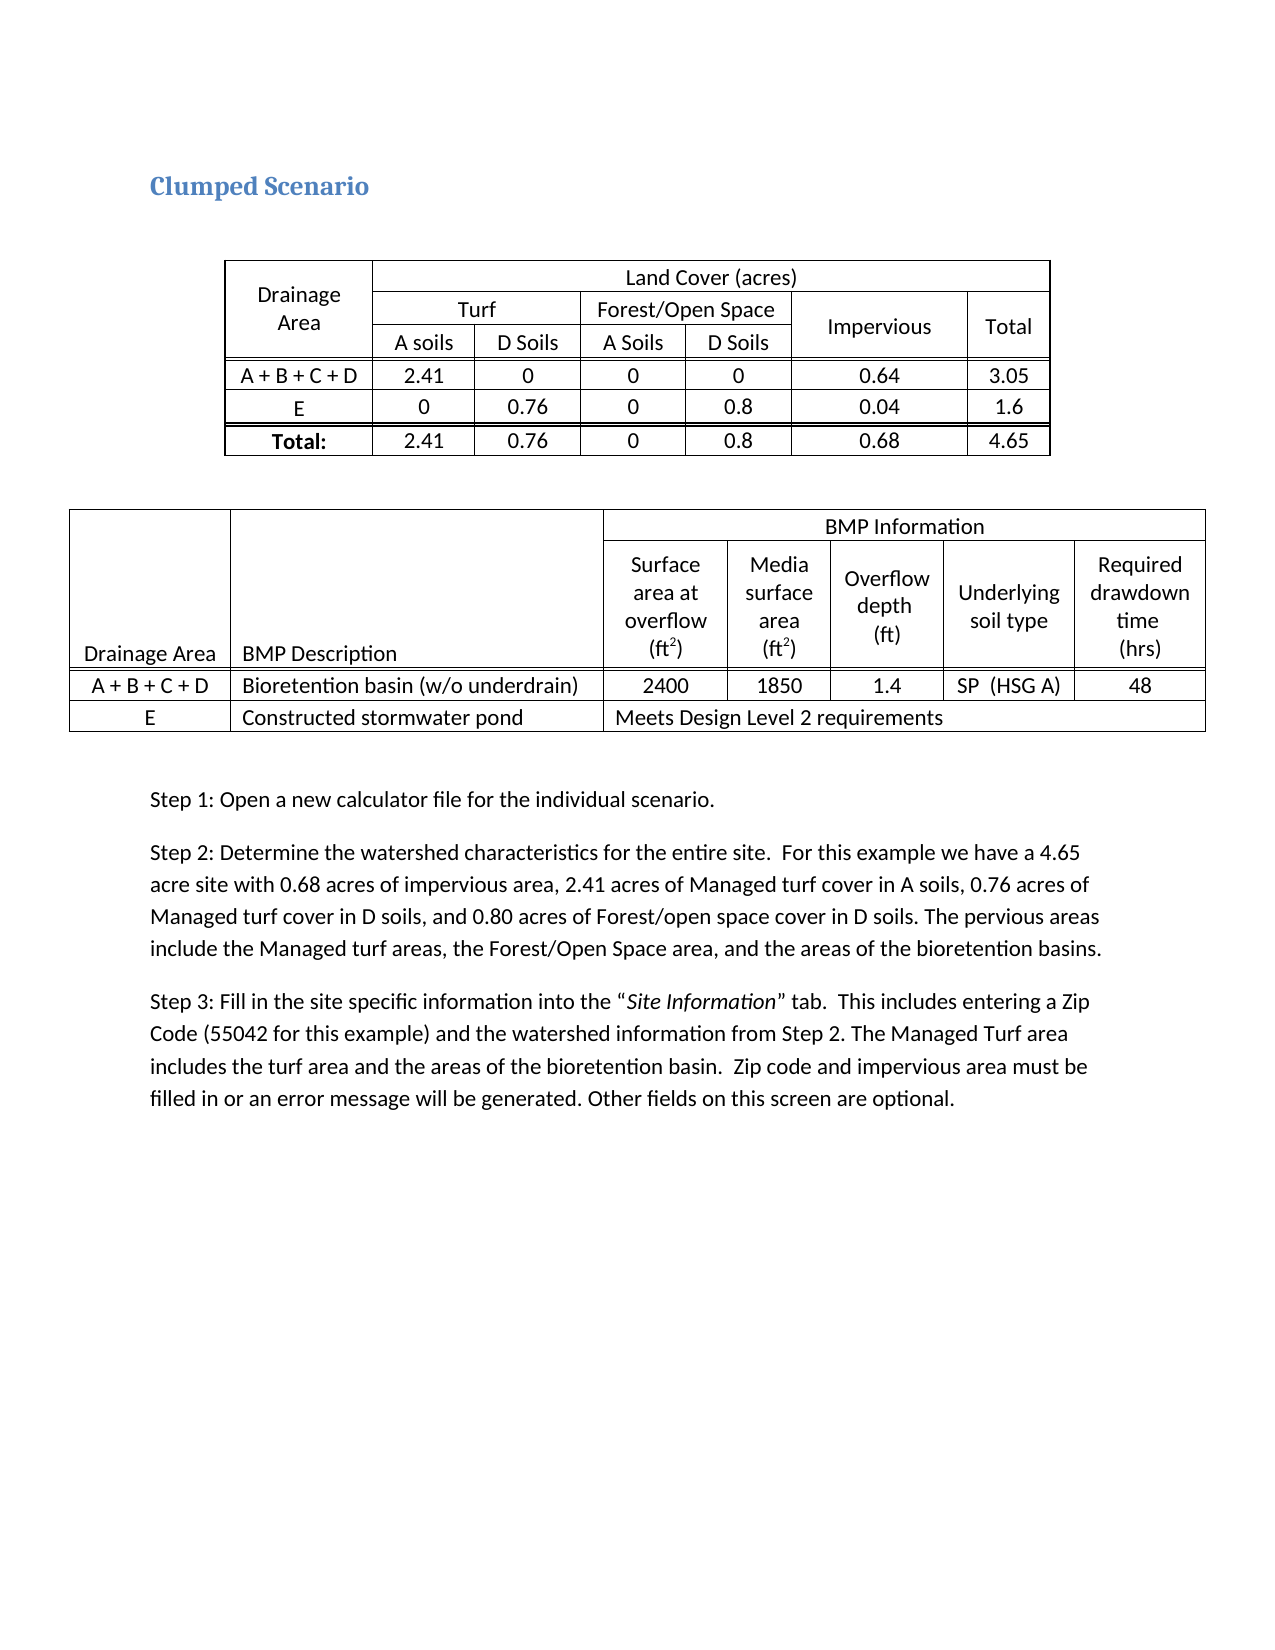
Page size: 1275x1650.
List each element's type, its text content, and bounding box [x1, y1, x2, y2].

text Step 2: Determine the watershed characteristics for the entire site. For this example we have a 4.65 acre site with 0.68 acres of impervious area, 2.41 acres of Managed turf cover in A soils, 0.76 acres of Managed turf cover in D soils, and 0.80 acres of Forest/open space cover in D soils. The pervious areas include the Managed turf areas, the Forest/Open Space area, and the areas of the bioretention basins. [150, 838, 1125, 962]
table_cell 3.05 [968, 361, 1049, 389]
subtitle Clumped Scenario [150, 171, 1125, 202]
table_cell 1.4 [831, 671, 943, 699]
table_cell 2.41 [373, 361, 474, 389]
table_cell Constructed stormwater pond [231, 701, 603, 731]
table_cell 0.04 [792, 390, 967, 422]
table_cell A + B + C + D [226, 361, 372, 389]
table_cell Underlying soil type [944, 541, 1074, 667]
table_cell 1.6 [968, 390, 1049, 422]
table_cell 0.76 [475, 390, 580, 422]
table_cell 0.76 [475, 427, 580, 455]
table_cell 4.65 [968, 427, 1049, 455]
table_cell D Soils [686, 325, 791, 356]
table_cell 0 [581, 361, 685, 389]
table_cell Turf [373, 292, 580, 323]
table_cell Media surface area (ft2) [728, 541, 830, 667]
table_cell D Soils [475, 325, 580, 356]
table_cell Required drawdown time (hrs) [1075, 541, 1205, 667]
table_cell 0.68 [792, 427, 967, 455]
table_cell Bioretention basin (w/o underdrain) [231, 671, 603, 699]
table_cell Total: [226, 427, 372, 455]
table_cell Impervious [792, 292, 967, 356]
table_cell 0.8 [686, 427, 791, 455]
table_cell 0 [686, 361, 791, 389]
table_cell A Soils [581, 325, 685, 356]
table_cell A + B + C + D [70, 671, 230, 699]
table_header Land Cover (acres) [373, 261, 1049, 291]
table_cell 0 [475, 361, 580, 389]
table_cell A soils [373, 325, 474, 356]
table_cell 0 [373, 390, 474, 422]
table_cell 0.64 [792, 361, 967, 389]
table_cell Total [968, 292, 1049, 356]
table_cell Surface area at overflow (ft2) [604, 541, 727, 667]
table_cell E [226, 390, 372, 422]
table_cell E [70, 701, 230, 731]
table_header Drainage Area [226, 261, 372, 356]
table_header Drainage Area [70, 510, 230, 667]
table_cell Forest/Open Space [581, 292, 791, 323]
table_cell Meets Design Level 2 requirements [604, 701, 1205, 731]
table_cell 0 [581, 390, 685, 422]
table_header BMP Description [231, 510, 603, 667]
table_cell SP (HSG A) [944, 671, 1074, 699]
table_cell 0 [581, 427, 685, 455]
text Step 3: Fill in the site specific information into the “Site Information” tab. This includes entering a Zip Code (55042 for this example) and the watershed information from Step 2. The Managed Turf area includes the turf area and the areas of the bioretention basin. Zip code and impervious area must be filled in or an error message will be generated. Other fields on this screen are optional. [150, 987, 1125, 1112]
table_cell 0.8 [686, 390, 791, 422]
table_cell 1850 [728, 671, 830, 699]
table_header BMP Information [604, 510, 1205, 540]
text Step 1: Open a new calculator file for the individual scenario. [150, 785, 1125, 813]
table_cell Overflow depth (ft) [831, 541, 943, 667]
table_cell 2.41 [373, 427, 474, 455]
table_cell 2400 [604, 671, 727, 699]
table_cell 48 [1075, 671, 1205, 699]
